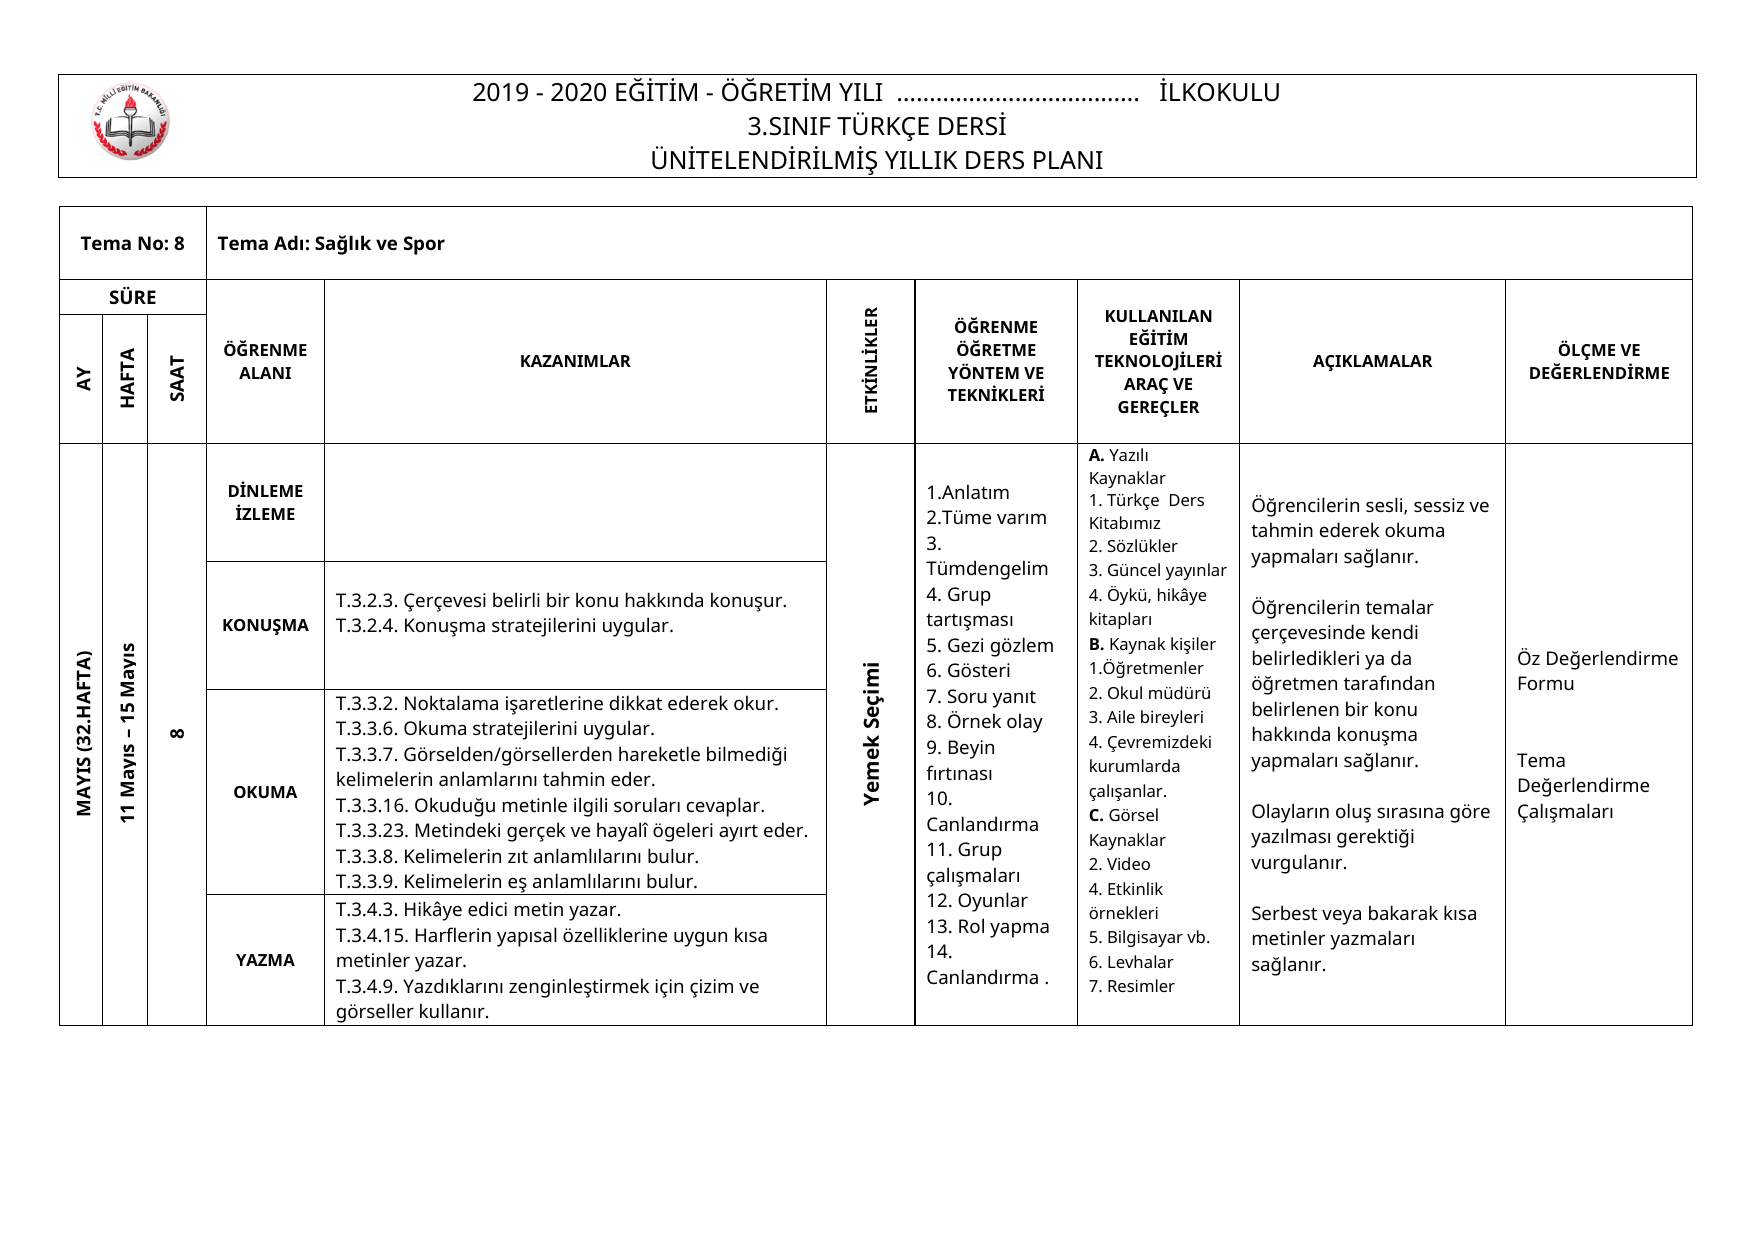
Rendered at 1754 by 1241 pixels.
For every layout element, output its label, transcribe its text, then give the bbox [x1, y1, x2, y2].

table_cell KONUŞMA [207, 562, 324, 689]
table_cell [325, 444, 826, 561]
table_cell KAZANIMLAR [325, 280, 826, 443]
table_cell ÖLÇME VE DEĞERLENDİRME [1506, 280, 1692, 443]
table_cell 8 [148, 444, 206, 1025]
table_cell OKUMA [207, 690, 324, 894]
table_cell ETKİNLİKLER [827, 280, 914, 443]
table_cell YAZMA [207, 895, 324, 1025]
table_header Tema No: 8 [60, 207, 206, 279]
table_cell ÖĞRENME ÖĞRETME YÖNTEM VE TEKNİKLERİ [916, 280, 1077, 443]
table_cell A. Yazılı Kaynaklar 1. Türkçe Ders Kitabımız 2. Sözlükler 3. Güncel yayınlar 4. Öykü, hikâye kitapları B. Kaynak kişiler 1.Öğretmenler 2. Okul müdürü 3. Aile bireyleri 4. Çevremizdeki kurumlarda çalışanlar. C. Görsel Kaynaklar 2. Video 4. Etkinlik örnekleri 5. Bilgisayar vb. 6. Levhalar 7. Resimler [1078, 444, 1239, 1025]
table_cell AÇIKLAMALAR [1240, 280, 1505, 443]
table_cell T.3.3.2. Noktalama işaretlerine dikkat ederek okur. T.3.3.6. Okuma stratejilerini uygular. T.3.3.7. Görselden/görsellerden hareketle bilmediği kelimelerin anlamlarını tahmin eder. T.3.3.16. Okuduğu metinle ilgili soruları cevaplar. T.3.3.23. Metindeki gerçek ve hayalî ögeleri ayırt eder. T.3.3.8. Kelimelerin zıt anlamlılarını bulur. T.3.3.9. Kelimelerin eş anlamlılarını bulur. [325, 690, 826, 894]
table_cell AY [60, 315, 102, 443]
table_cell DİNLEME İZLEME [207, 444, 324, 561]
table_cell KULLANILAN EĞİTİM TEKNOLOJİLERİ ARAÇ VE GEREÇLER [1078, 280, 1239, 443]
picture [85, 77, 175, 167]
table_cell T.3.2.3. Çerçevesi belirli bir konu hakkında konuşur. T.3.2.4. Konuşma stratejilerini uygular. [325, 562, 826, 689]
table_cell HAFTA [103, 315, 147, 443]
table_cell Öz Değerlendirme Formu Tema Değerlendirme Çalışmaları [1506, 444, 1692, 1025]
table_cell SÜRE [60, 280, 206, 314]
table_cell Yemek Seçimi [827, 444, 914, 1025]
table_cell SAAT [148, 315, 206, 443]
table_cell MAYIS (32.HAFTA) [60, 444, 102, 1025]
table_cell 11 Mayıs – 15 Mayıs [103, 444, 147, 1025]
table_cell Öğrencilerin sesli, sessiz ve tahmin ederek okuma yapmaları sağlanır. Öğrencilerin temalar çerçevesinde kendi belirledikleri ya da öğretmen tarafından belirlenen bir konu hakkında konuşma yapmaları sağlanır. Olayların oluş sırasına göre yazılması gerektiği vurgulanır. Serbest veya bakarak kısa metinler yazmaları sağlanır. [1240, 444, 1505, 1025]
table_cell ÖĞRENME ALANI [207, 280, 324, 443]
table_header Tema Adı: Sağlık ve Spor [207, 207, 1692, 279]
table_cell 1.Anlatım 2.Tüme varım 3. Tümdengelim 4. Grup tartışması 5. Gezi gözlem 6. Gösteri 7. Soru yanıt 8. Örnek olay 9. Beyin fırtınası 10. Canlandırma 11. Grup çalışmaları 12. Oyunlar 13. Rol yapma 14. Canlandırma . [916, 444, 1077, 1025]
table_cell T.3.4.3. Hikâye edici metin yazar. T.3.4.15. Harflerin yapısal özelliklerine uygun kısa metinler yazar. T.3.4.9. Yazdıklarını zenginleştirmek için çizim ve görseller kullanır. [325, 895, 826, 1025]
